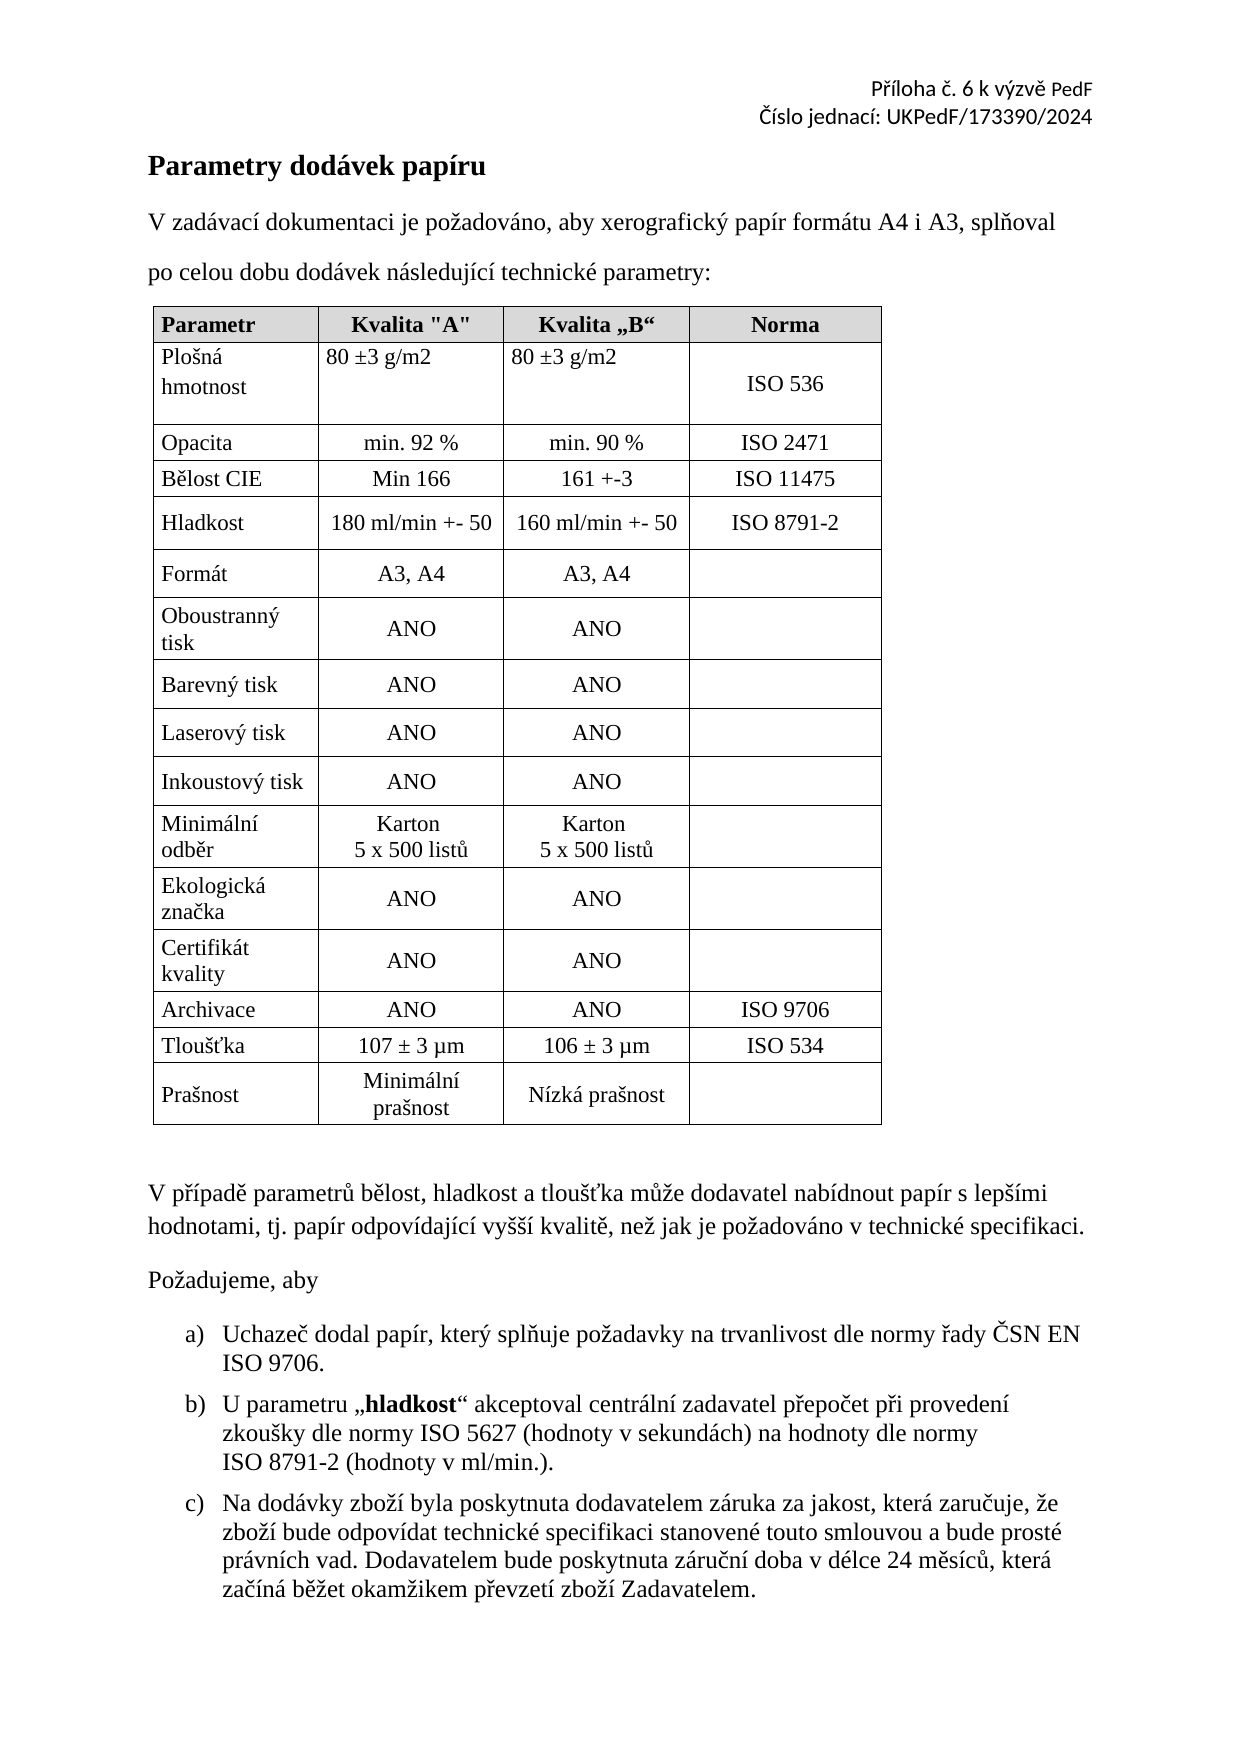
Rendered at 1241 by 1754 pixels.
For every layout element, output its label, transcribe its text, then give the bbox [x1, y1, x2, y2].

table_cell Karton 5 x 500 listů [319, 806, 503, 867]
table_cell Ekologická značka [154, 868, 318, 929]
table_cell A3, A4 [319, 550, 503, 597]
text V zadávací dokumentaci je požadováno, aby xerografický papír formátu A4 i A3, splňoval [148, 207, 1093, 236]
table_cell 180 ml/min +- 50 [319, 497, 503, 549]
table_cell ANO [319, 930, 503, 991]
table_cell ANO [504, 930, 689, 991]
table_cell Inkoustový tisk [154, 757, 318, 804]
table_cell ISO 536 [690, 343, 881, 424]
text Parametry dodávek papíru [148, 148, 1093, 181]
table_cell Nízká prašnost [504, 1063, 689, 1124]
table_cell Minimální prašnost [319, 1063, 503, 1124]
table_cell [690, 868, 881, 929]
table_cell 80 ±3 g/m2 [319, 343, 503, 424]
table_cell ANO [504, 868, 689, 929]
table_cell Laserový tisk [154, 709, 318, 756]
table_cell [690, 709, 881, 756]
table_cell 161 +-3 [504, 461, 689, 496]
table_cell A3, A4 [504, 550, 689, 597]
table_cell Karton 5 x 500 listů [504, 806, 689, 867]
table_cell ANO [319, 757, 503, 804]
table_cell Bělost CIE [154, 461, 318, 496]
table_cell [690, 550, 881, 597]
table_cell Formát [154, 550, 318, 597]
table_cell [690, 660, 881, 708]
text Požadujeme, aby [148, 1265, 1093, 1294]
table_cell ANO [504, 709, 689, 756]
table_cell Plošná hmotnost [154, 343, 318, 424]
table_cell ISO 11475 [690, 461, 881, 496]
text po celou dobu dodávek následující technické parametry: [148, 257, 1093, 285]
table_cell ANO [504, 757, 689, 804]
table_header Parametr [154, 307, 318, 342]
list U parametru „hladkost“ akceptoval centrální zadavatel přepočet při provedení zkoušky dle normy ISO 5627 (hodnoty v sekundách) na hodnoty dle normy ISO 8791-2 (hodnoty v ml/min.). [185, 1389, 1093, 1475]
table_cell Tloušťka [154, 1028, 318, 1062]
table_cell [690, 598, 881, 659]
table_header Kvalita "A" [319, 307, 503, 342]
table_cell [690, 806, 881, 867]
table_header Kvalita „B“ [504, 307, 689, 342]
text V případě parametrů bělost, hladkost a tloušťka může dodavatel nabídnout papír s lepšími hodnotami, tj. papír odpovídající vyšší kvalitě, než jak je požadováno v technické specifikaci. [148, 1178, 1093, 1240]
table_cell Hladkost [154, 497, 318, 549]
table_cell ANO [319, 709, 503, 756]
table_cell ISO 2471 [690, 425, 881, 460]
table_cell ANO [504, 992, 689, 1027]
table_cell ANO [319, 868, 503, 929]
table_cell 106 ± 3 µm [504, 1028, 689, 1062]
table_cell 80 ±3 g/m2 [504, 343, 689, 424]
table_cell ANO [319, 992, 503, 1027]
table_cell Minimální odběr [154, 806, 318, 867]
table_cell ANO [504, 660, 689, 708]
table_cell ANO [319, 598, 503, 659]
table_cell [690, 930, 881, 991]
table_cell [690, 1063, 881, 1124]
table_cell Prašnost [154, 1063, 318, 1124]
table_cell [690, 757, 881, 804]
table_cell ISO 8791-2 [690, 497, 881, 549]
table_cell 160 ml/min +- 50 [504, 497, 689, 549]
table_cell Archivace [154, 992, 318, 1027]
table_cell Barevný tisk [154, 660, 318, 708]
table_cell min. 92 % [319, 425, 503, 460]
table_cell Min 166 [319, 461, 503, 496]
table_cell min. 90 % [504, 425, 689, 460]
table_cell Opacita [154, 425, 318, 460]
table_cell 107 ± 3 µm [319, 1028, 503, 1062]
table_header Norma [690, 307, 881, 342]
table_cell Certifikát kvality [154, 930, 318, 991]
table_cell Oboustranný tisk [154, 598, 318, 659]
table_cell ANO [319, 660, 503, 708]
table_cell ISO 534 [690, 1028, 881, 1062]
table_cell ANO [504, 598, 689, 659]
list Uchazeč dodal papír, který splňuje požadavky na trvanlivost dle normy řady ČSN EN ISO 9706. [185, 1319, 1093, 1377]
list Na dodávky zboží byla poskytnuta dodavatelem záruka za jakost, která zaručuje, že zboží bude odpovídat technické specifikaci stanovené touto smlouvou a bude prosté právních vad. Dodavatelem bude poskytnuta záruční doba v délce 24 měsíců, která začíná běžet okamžikem převzetí zboží Zadavatelem. [185, 1488, 1093, 1603]
table_cell ISO 9706 [690, 992, 881, 1027]
